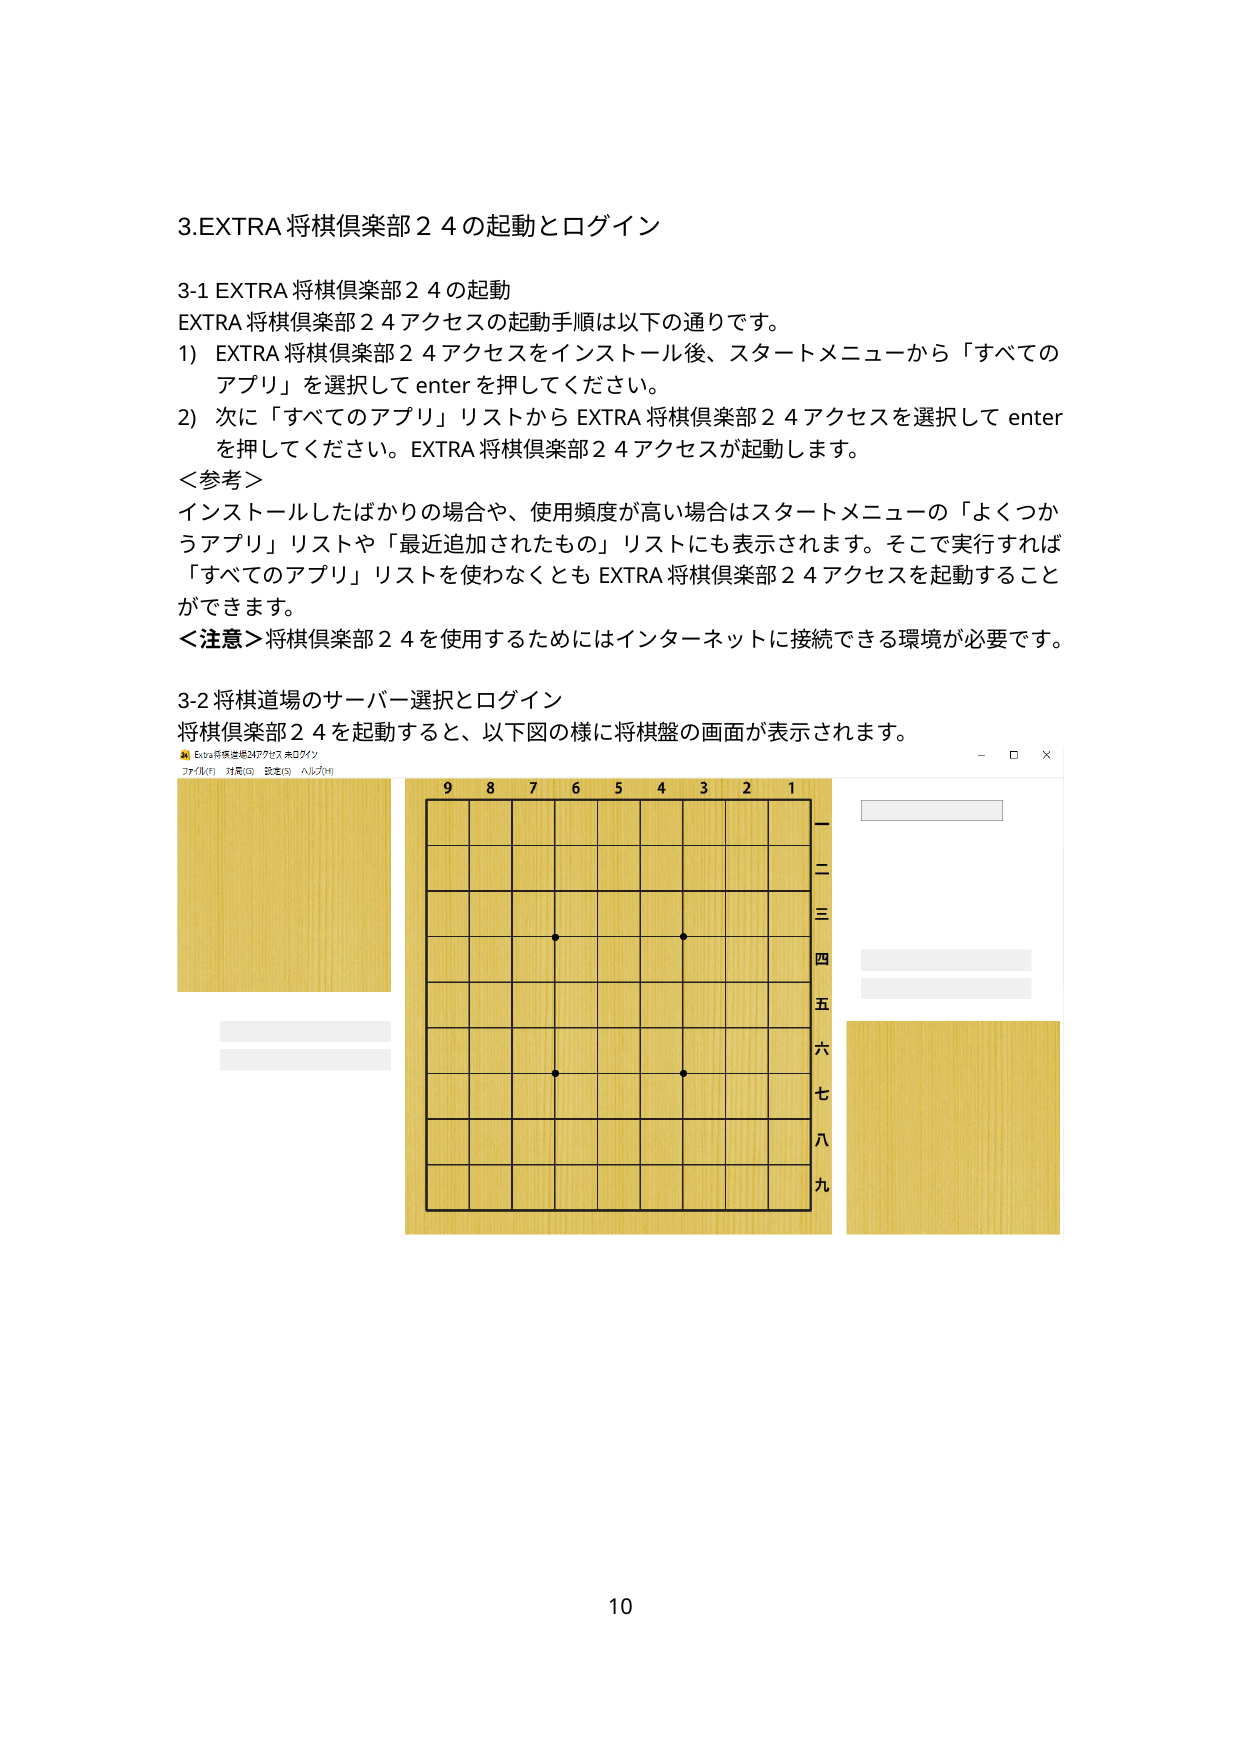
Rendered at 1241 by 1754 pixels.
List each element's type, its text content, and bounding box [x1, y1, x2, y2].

subtitle 3.EXTRA将棋倶楽部２４の起動とログイン [177, 207, 1063, 243]
subtitle 3-2将棋道場のサーバー選択とログイン [177, 683, 1063, 715]
subtitle 3-1 EXTRA将棋倶楽部２４の起動 [177, 273, 1063, 304]
text インストールしたばかりの場合や、使用頻度が高い場合はスタートメニューの「よくつかうアプリ」リストや「最近追加されたもの」リストにも表示されます。そこで実行すれば「すべてのアプリ」リストを使わなくともEXTRA将棋倶楽部２４アクセスを起動することができます。 [177, 495, 1063, 622]
text 将棋倶楽部２４を起動すると、以下図の様に将棋盤の画面が表示されます。 [177, 715, 1063, 746]
text EXTRA将棋倶楽部２４アクセスの起動手順は以下の通りです。 [177, 304, 1063, 336]
text ＜注意＞将棋倶楽部２４を使用するためにはインターネットに接続できる環境が必要です。 [177, 622, 1063, 653]
picture [177, 746, 1064, 1242]
text ＜参考＞ [177, 463, 1063, 495]
list 次に「すべてのアプリ」リストからEXTRA将棋倶楽部２４アクセスを選択してenterを押してください。EXTRA将棋倶楽部２４アクセスが起動します。 [177, 400, 1063, 463]
list EXTRA将棋倶楽部２４アクセスをインストール後、スタートメニューから「すべてのアプリ」を選択してenterを押してください。 [177, 336, 1063, 400]
